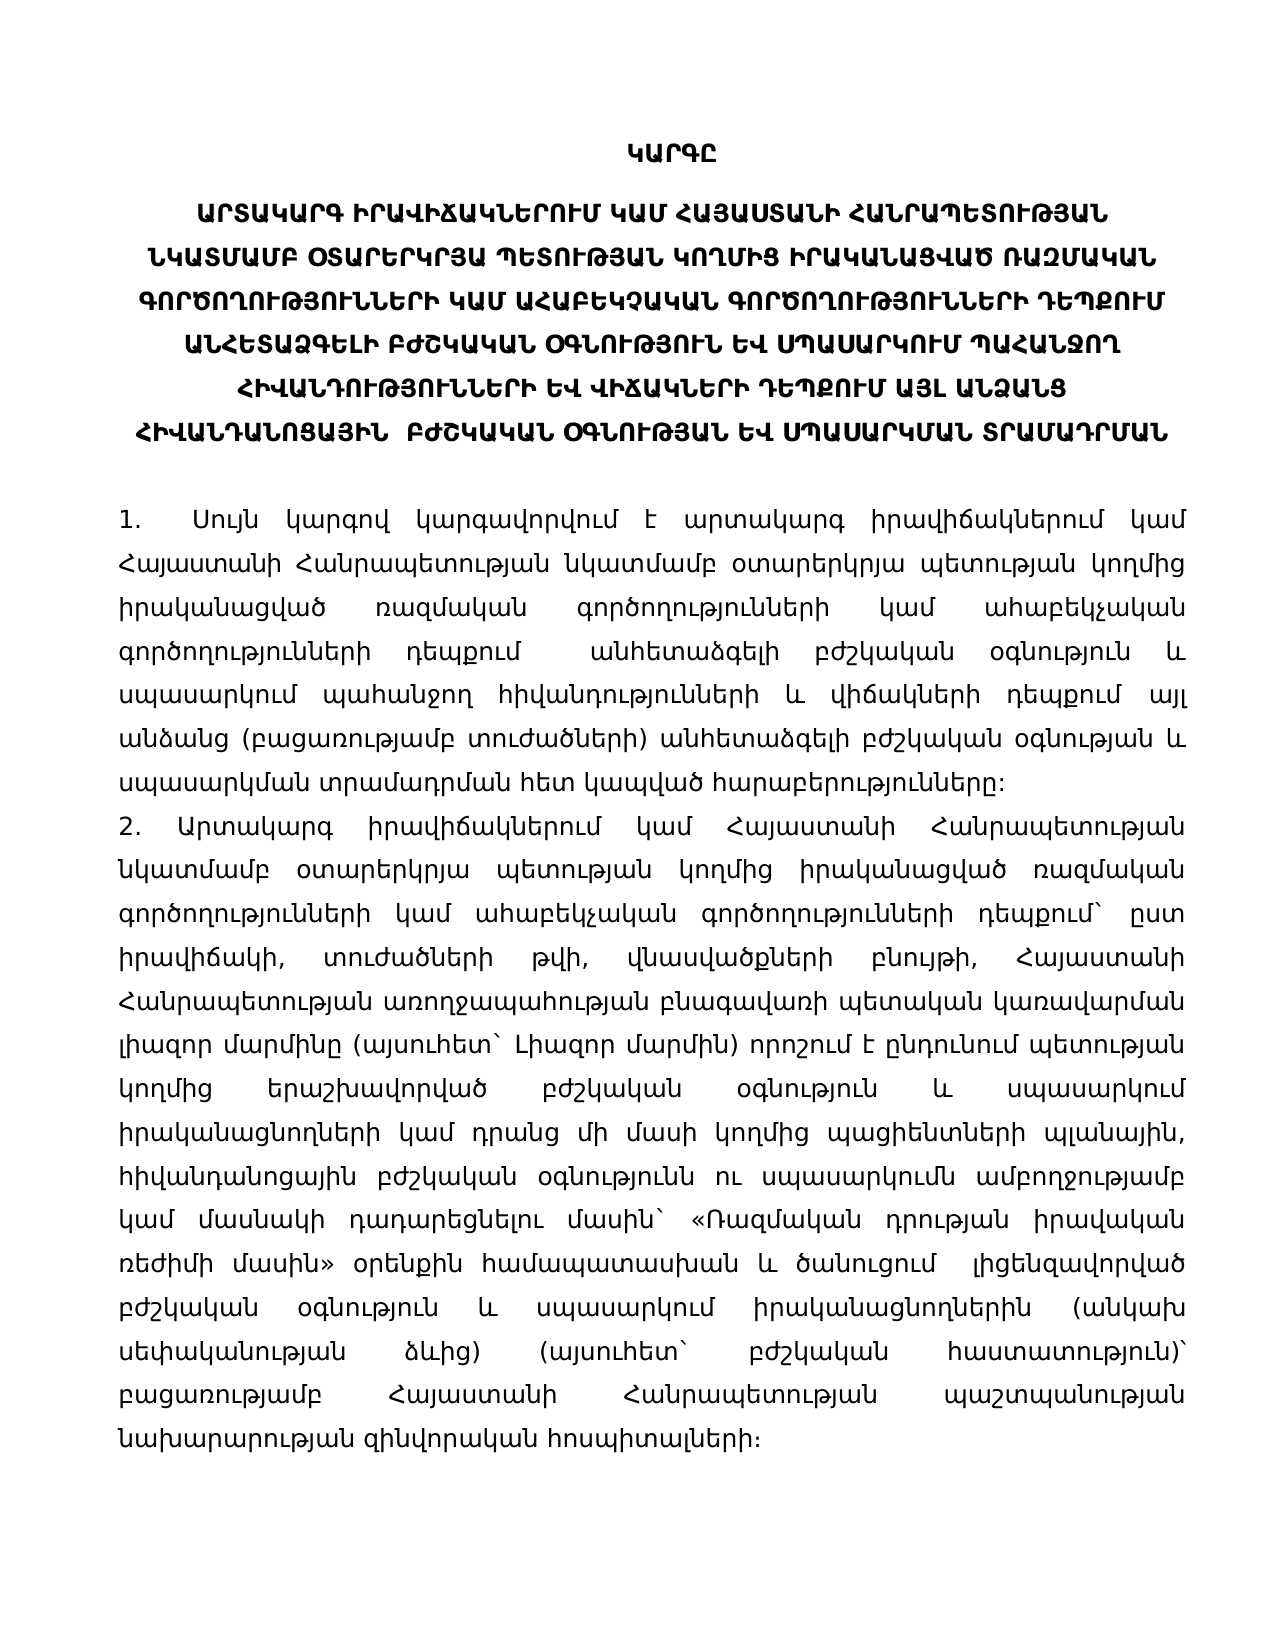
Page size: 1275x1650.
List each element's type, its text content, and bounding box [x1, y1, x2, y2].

text ԿԱՐԳԸ [118, 140, 1186, 169]
list Սույն կարգով կարգավորվում է արտակարգ իրավիճակներում կամ Հայաստանի Հանրապետության նկատմամբ օտարերկրյա պետության կողմից իրականացված ռազմական գործողությունների կամ ահաբեկչական գործողությունների դեպքում անհետաձգելի բժշկական օգնություն և սպասարկում պահանջող հիվանդությունների և վիճակների դեպքում այլ անձանց (բացառությամբ տուժածների) անհետաձգելի բժշկական օգնության և սպասարկման տրամադրման հետ կապված հարաբերությունները: [118, 506, 1186, 797]
list 2․ Արտակարգ իրավիճակներում կամ Հայաստանի Հանրապետության նկատմամբ օտարերկրյա պետության կողմից իրականացված ռազմական գործողությունների կամ ահաբեկչական գործողությունների դեպքում` ըստ իրավիճակի, տուժածների թվի, վնասվածքների բնույթի, Հայաստանի Հանրապետության առողջապահության բնագավառի պետական կառավարման լիազոր մարմինը (այսուհետ` Լիազոր մարմին) որոշում է ընդունում պետության կողմից երաշխավորված բժշկական օգնություն և սպասարկում իրականացնողների կամ դրանց մի մասի կողմից պացիենտների պլանային, հիվանդանոցային բժշկական օգնությունն ու սպասարկումն ամբողջությամբ կամ մասնակի դադարեցնելու մասին` «Ռազմական դրության իրավական ռեժիմի մասին» օրենքին համապատասխան և ծանուցում լիցենզավորված բժշկական օգնություն և սպասարկում իրականացնողներին (անկախ սեփականության ձևից) (այսուհետ` բժշկական հաստատություն)՝ բացառությամբ Հայաստանի Հանրապետության պաշտպանության նախարարության զինվորական հոսպիտալների։ [118, 812, 1186, 1453]
text ԱՐՏԱԿԱՐԳ ԻՐԱՎԻՃԱԿՆԵՐՈՒՄ ԿԱՄ ՀԱՅԱՍՏԱՆԻ ՀԱՆՐԱՊԵՏՈՒԹՅԱՆ ՆԿԱՏՄԱՄԲ ՕՏԱՐԵՐԿՐՅԱ ՊԵՏՈՒԹՅԱՆ ԿՈՂՄԻՑ ԻՐԱԿԱՆԱՑՎԱԾ ՌԱԶՄԱԿԱՆ ԳՈՐԾՈՂՈՒԹՅՈՒՆՆԵՐԻ ԿԱՄ ԱՀԱԲԵԿՉԱԿԱՆ ԳՈՐԾՈՂՈՒԹՅՈՒՆՆԵՐԻ ԴԵՊՔՈՒՄ ԱՆՀԵՏԱՁԳԵԼԻ ԲԺՇԿԱԿԱՆ ՕԳՆՈՒԹՅՈՒՆ ԵՎ ՍՊԱՍԱՐԿՈՒՄ ՊԱՀԱՆՋՈՂ ՀԻՎԱՆԴՈՒԹՅՈՒՆՆԵՐԻ ԵՎ ՎԻՃԱԿՆԵՐԻ ԴԵՊՔՈՒՄ ԱՅԼ ԱՆՁԱՆՑ ՀԻՎԱՆԴԱՆՈՑԱՅԻՆ ԲԺՇԿԱԿԱՆ ՕԳՆՈՒԹՅԱՆ ԵՎ ՍՊԱՍԱՐԿՄԱՆ ՏՐԱՄԱԴՐՄԱՆ [118, 199, 1186, 447]
